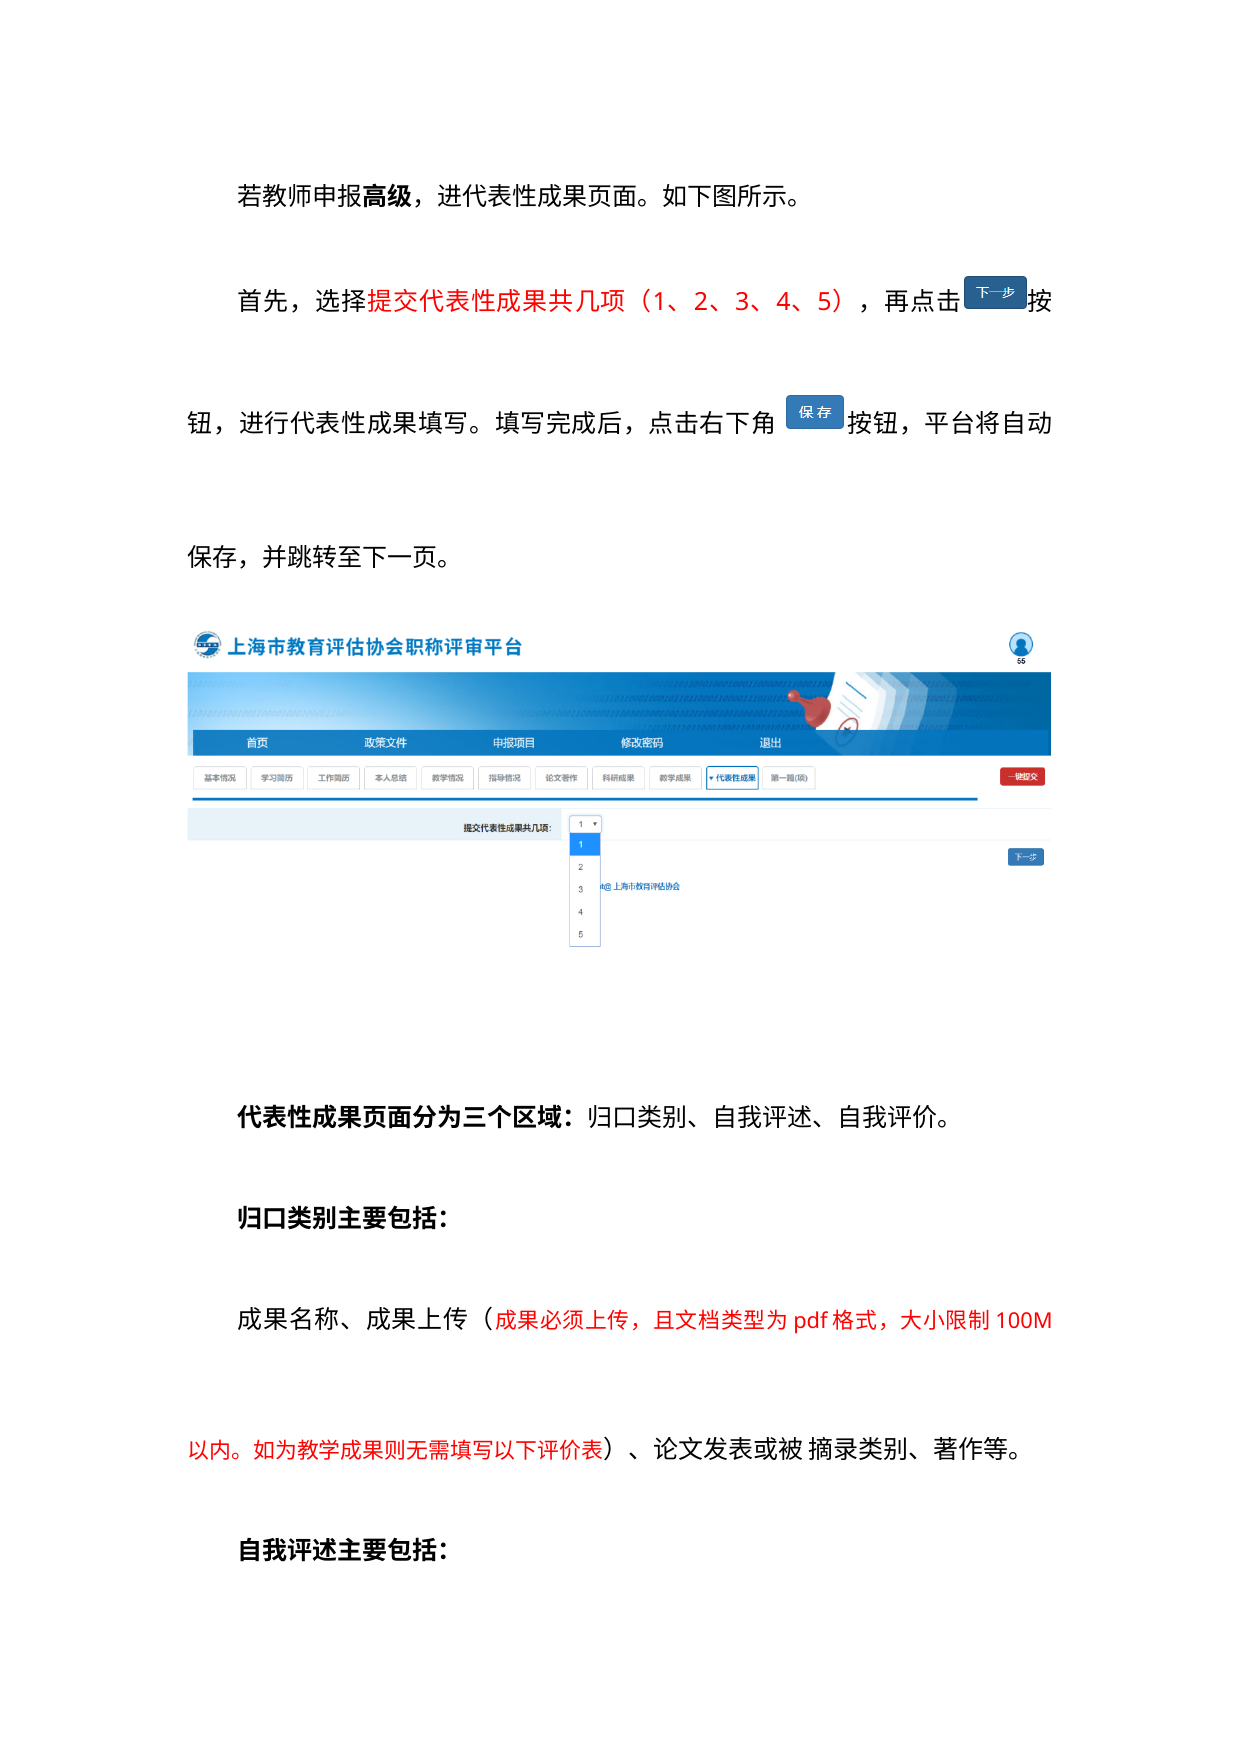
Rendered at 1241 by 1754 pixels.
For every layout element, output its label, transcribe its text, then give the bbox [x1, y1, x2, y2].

list 首先，选择提交代表性成果共几项（1、2、3、4、5），再点击按钮，进行代表性成果填写。填写完成后，点击右下角按钮，平台将自动保存，并跳转至下一页。 [187, 263, 1053, 588]
list 代表性成果页面分为三个区域：归口类别、自我评述、自我评价。 [187, 1083, 1053, 1148]
picture [187, 624, 1051, 949]
picture [962, 274, 1028, 311]
list 若教师申报高级，进代表性成果页面。如下图所示。 [187, 162, 1053, 227]
list 归口类别主要包括： [187, 1184, 1053, 1249]
picture [778, 393, 848, 432]
list 自我评述主要包括： [187, 1516, 1053, 1581]
list 成果名称、成果上传（成果必须上传，且文档类型为pdf格式，大小限制100M以内。如为教学成果则无需填写以下评价表）、论文发表或被 摘录类别、著作等。 [187, 1285, 1053, 1480]
